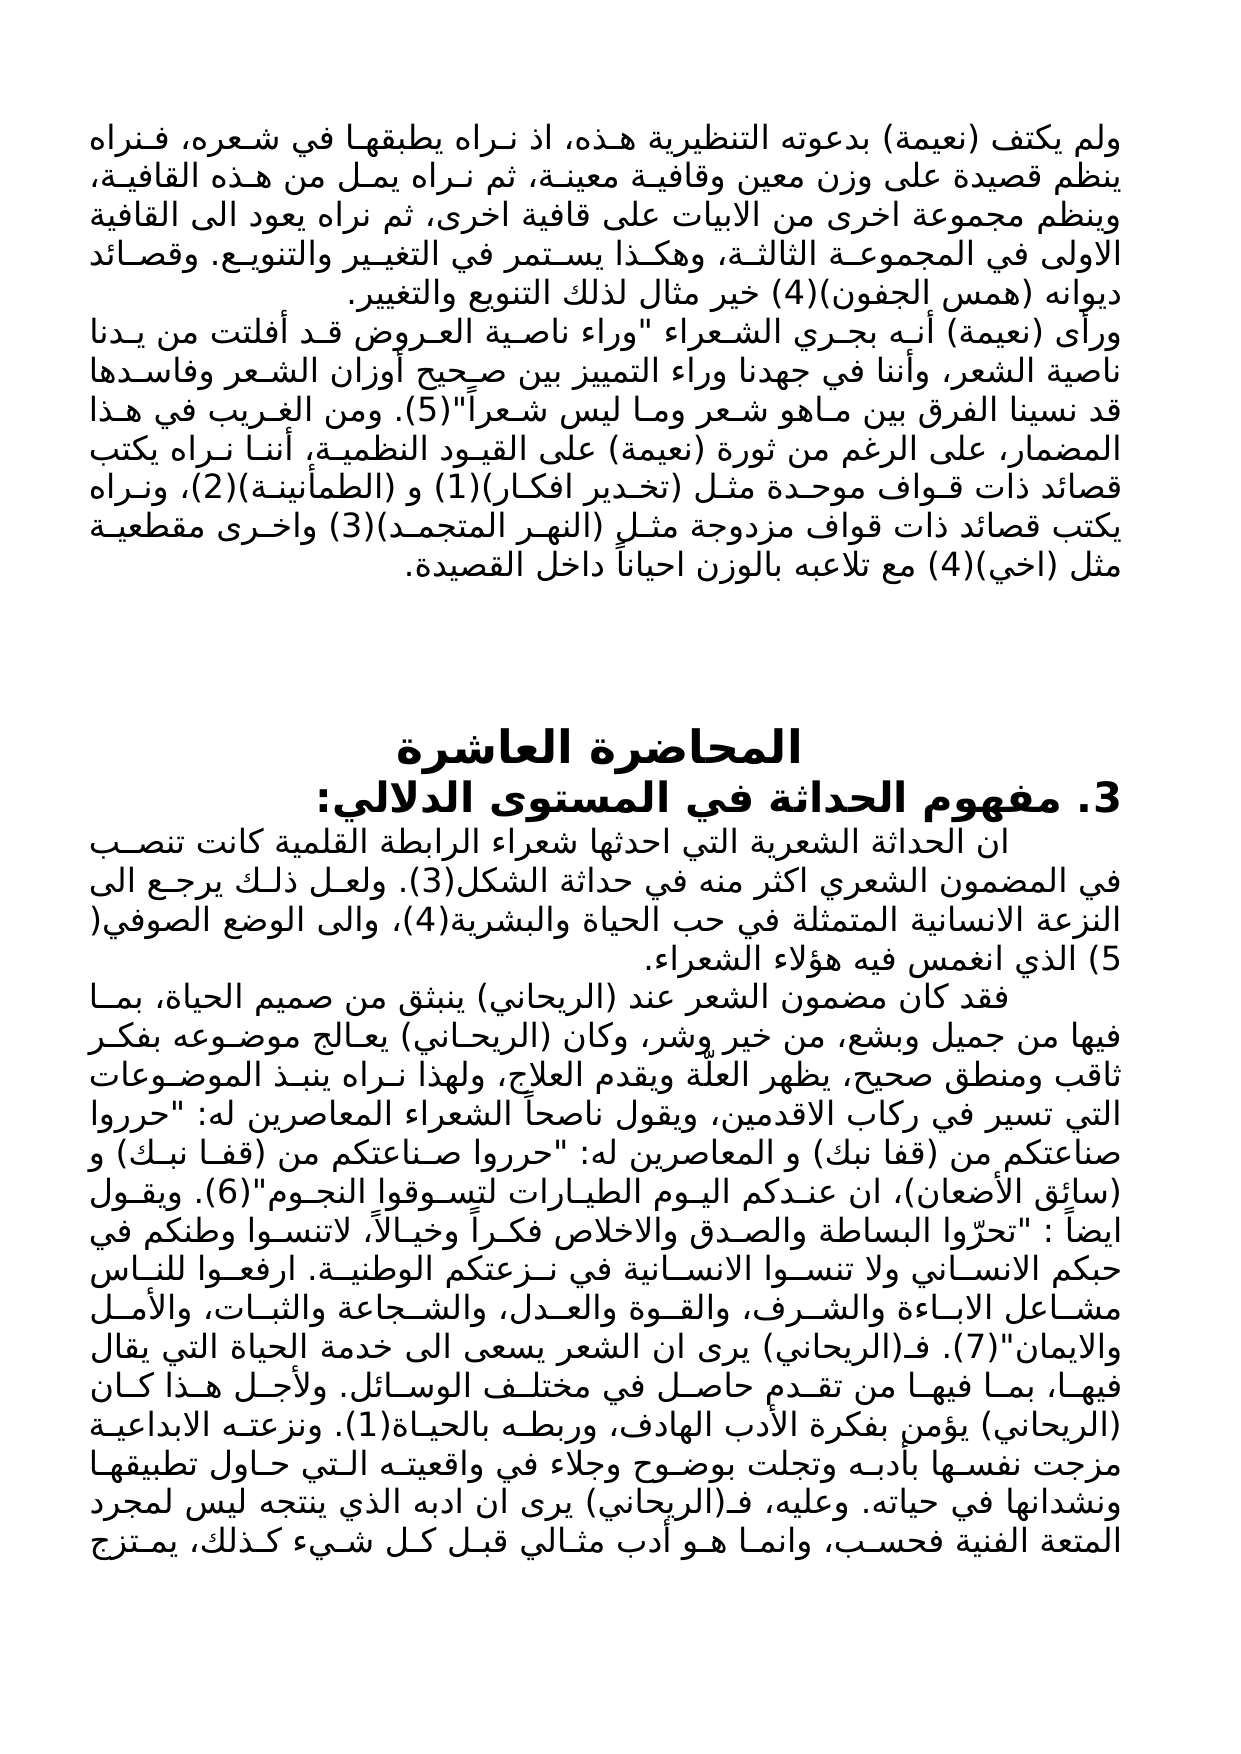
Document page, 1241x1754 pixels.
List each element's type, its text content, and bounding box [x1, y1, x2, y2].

text ان الحداثة الشعرية التي احدثها شعراء الرابطة القلمية كانت تنصب في المضمون الشعري اكثر منه في حداثة الشكل(3). ولعل ذلك يرجع الى النزعة الانسانية المتمثلة في حب الحياة والبشرية(4)، والى الوضع الصوفي(5) الذي انغمس فيه هؤلاء الشعراء. [89, 822, 1122, 978]
text ولم يكتف (نعيمة) بدعوته التنظيرية هذه، اذ نراه يطبقها في شعره، فنراه ينظم قصيدة على وزن معين وقافية معينة، ثم نراه يمل من هذه القافية، وينظم مجموعة اخرى من الابيات على قافية اخرى، ثم نراه يعود الى القافية الاولى في المجموعة الثالثة، وهكذا يستمر في التغيير والتنويع. وقصائد ديوانه (همس الجفون)(4) خير مثال لذلك التنويع والتغيير. [89, 118, 1122, 312]
text المحاضرة العاشرة [89, 721, 1122, 774]
text ورأى (نعيمة) أنه بجري الشعراء "وراء ناصية العروض قد أفلتت من يدنا ناصية الشعر، وأننا في جهدنا وراء التمييز بين صحيح أوزان الشعر وفاسدها قد نسينا الفرق بين ماهو شعر وما ليس شعراً"(5). ومن الغريب في هذا المضمار، على الرغم من ثورة (نعيمة) على القيود النظمية، أننا نراه يكتب قصائد ذات قواف موحدة مثل (تخدير افكار)(1) و (الطمأنينة)(2)، ونراه يكتب قصائد ذات قواف مزدوجة مثل (النهر المتجمد)(3) واخرى مقطعية مثل (اخي)(4) مع تلاعبه بالوزن احياناً داخل القصيدة. [89, 312, 1122, 584]
text 3. مفهوم الحداثة في المستوى الدلالي: [89, 774, 1122, 822]
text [89, 978, 1122, 1561]
